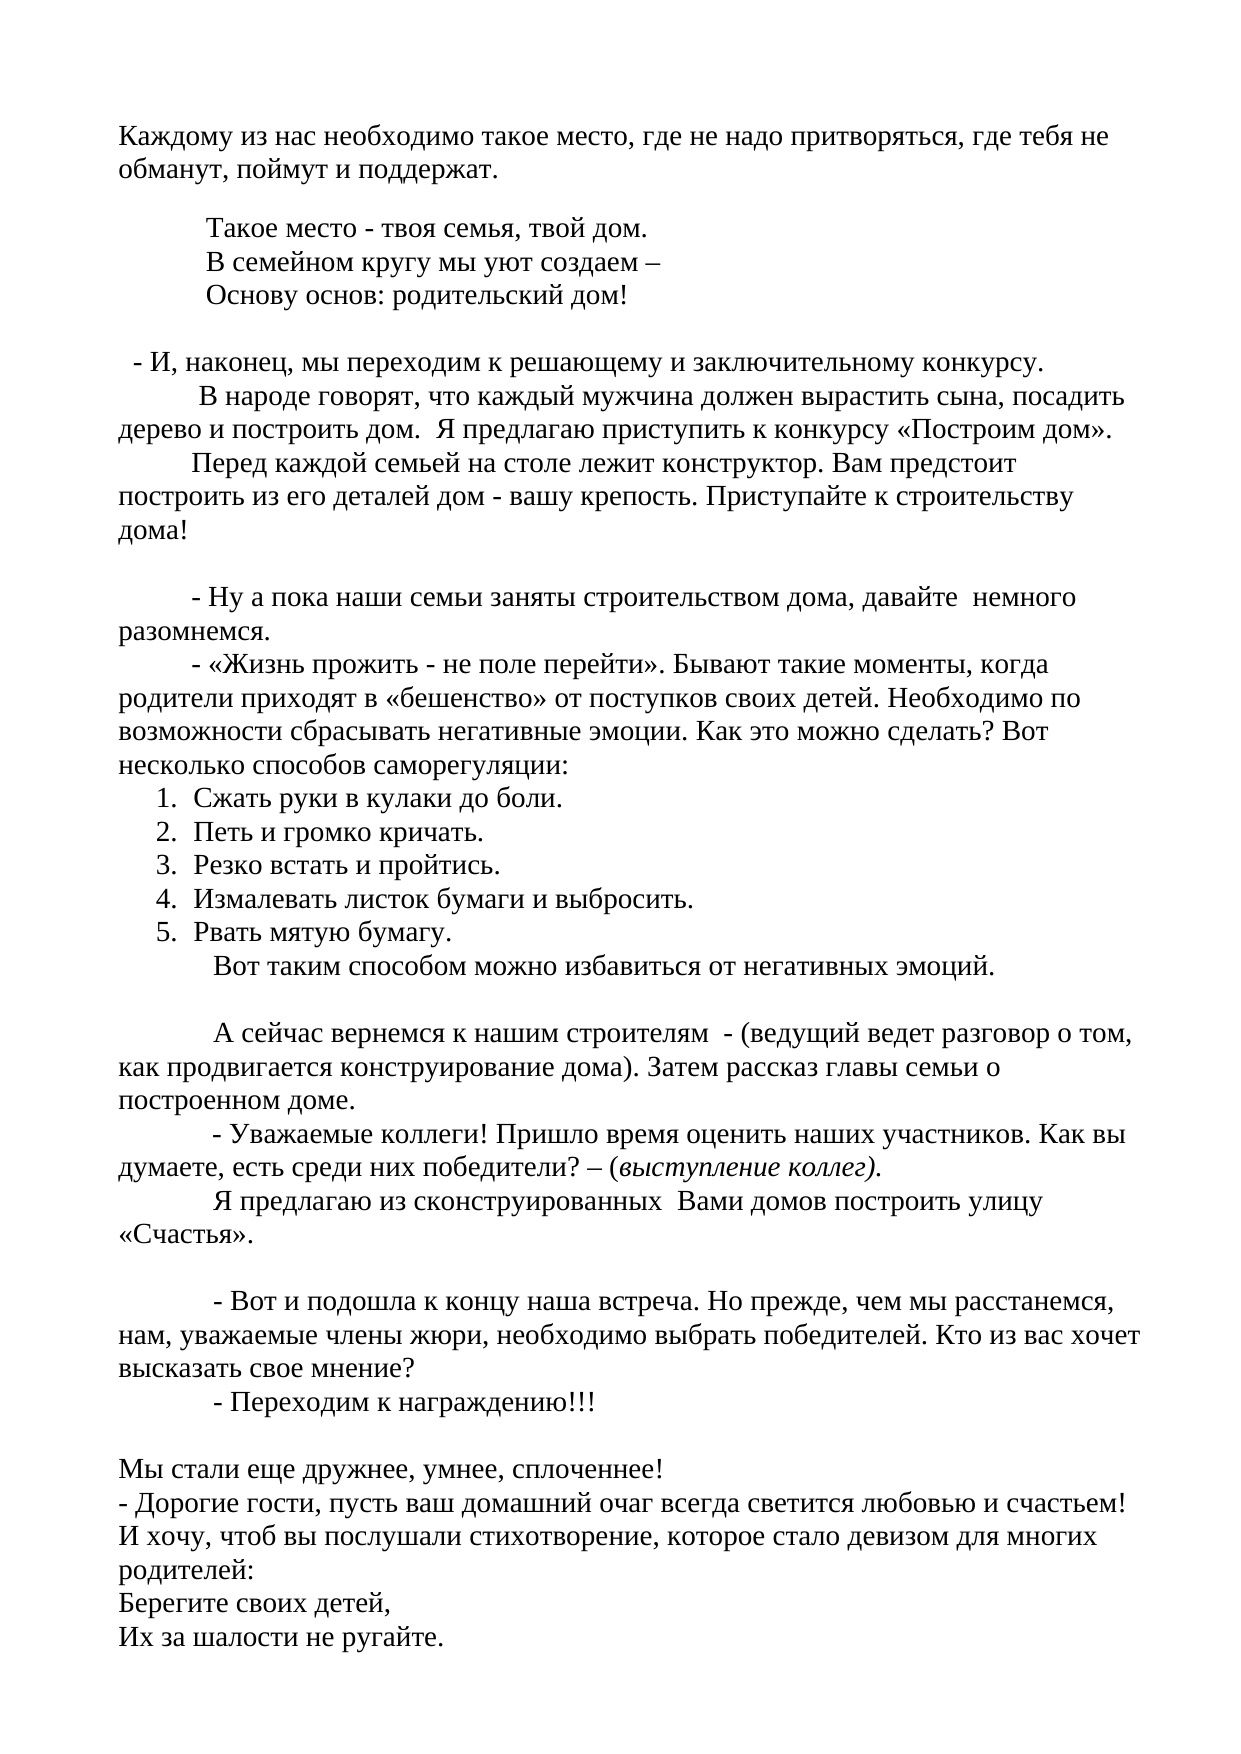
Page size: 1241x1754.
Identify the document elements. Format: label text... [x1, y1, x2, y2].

text Вот таким способом можно избавиться от негативных эмоций. [118, 948, 1146, 982]
text И хочу, чтоб вы послушали стихотворение, которое стало девизом для многих родителей: [118, 1518, 1146, 1585]
list Измалевать листок бумаги и выбросить. [156, 881, 1146, 914]
text А сейчас вернемся к нашим строителям - (ведущий ведет разговор о том, как продвигается конструирование дома). Затем рассказ главы семьи о построенном доме. [118, 1015, 1146, 1116]
list Сжать руки в кулаки до боли. [156, 780, 1146, 814]
text В народе говорят, что каждый мужчина должен вырастить сына, посадить дерево и построить дом. Я предлагаю приступить к конкурсу «Построим дом». [118, 378, 1146, 445]
text - Уважаемые коллеги! Пришло время оценить наших участников. Как вы думаете, есть среди них победители? – (выступление коллег). [118, 1116, 1146, 1183]
text Я предлагаю из сконструированных Вами домов построить улицу «Счастья». [118, 1183, 1146, 1250]
text - «Жизнь прожить - не поле перейти». Бывают такие моменты, когда родители приходят в «бешенство» от поступков своих детей. Необходимо по возможности сбрасывать негативные эмоции. Как это можно сделать? Вот несколько способов саморегуляции: [118, 646, 1146, 780]
text В семейном кругу мы уют создаем – [118, 244, 1146, 277]
text Основу основ: родительский дом! [118, 277, 1146, 311]
text Мы стали еще дружнее, умнее, сплоченнее! [118, 1451, 1146, 1485]
text - Вот и подошла к концу наша встреча. Но прежде, чем мы расстанемся, нам, уважаемые члены жюри, необходимо выбрать победителей. Кто из вас хочет высказать свое мнение? [118, 1283, 1146, 1384]
text Каждому из нас необходимо такое место, где не надо притворяться, где тебя не обманут, поймут и поддержат. [118, 118, 1146, 185]
list Рвать мятую бумагу. [156, 914, 1146, 948]
text - Ну а пока наши семьи заняты строительством дома, давайте немного разомнемся. [118, 579, 1146, 646]
list Резко встать и пройтись. [156, 847, 1146, 881]
text Их за шалости не ругайте. [118, 1619, 1146, 1652]
text Берегите своих детей, [118, 1585, 1146, 1619]
text Перед каждой семьей на столе лежит конструктор. Вам предстоит построить из его деталей дом - вашу крепость. Приступайте к строительству дома! [118, 445, 1146, 546]
text Такое место - твоя семья, твой дом. [118, 210, 1146, 244]
text - И, наконец, мы переходим к решающему и заключительному конкурсу. [118, 344, 1146, 378]
list Петь и громко кричать. [156, 814, 1146, 847]
text - Дорогие гости, пусть ваш домашний очаг всегда светится любовью и счастьем! [118, 1485, 1146, 1518]
text - Переходим к награждению!!! [118, 1384, 1146, 1418]
